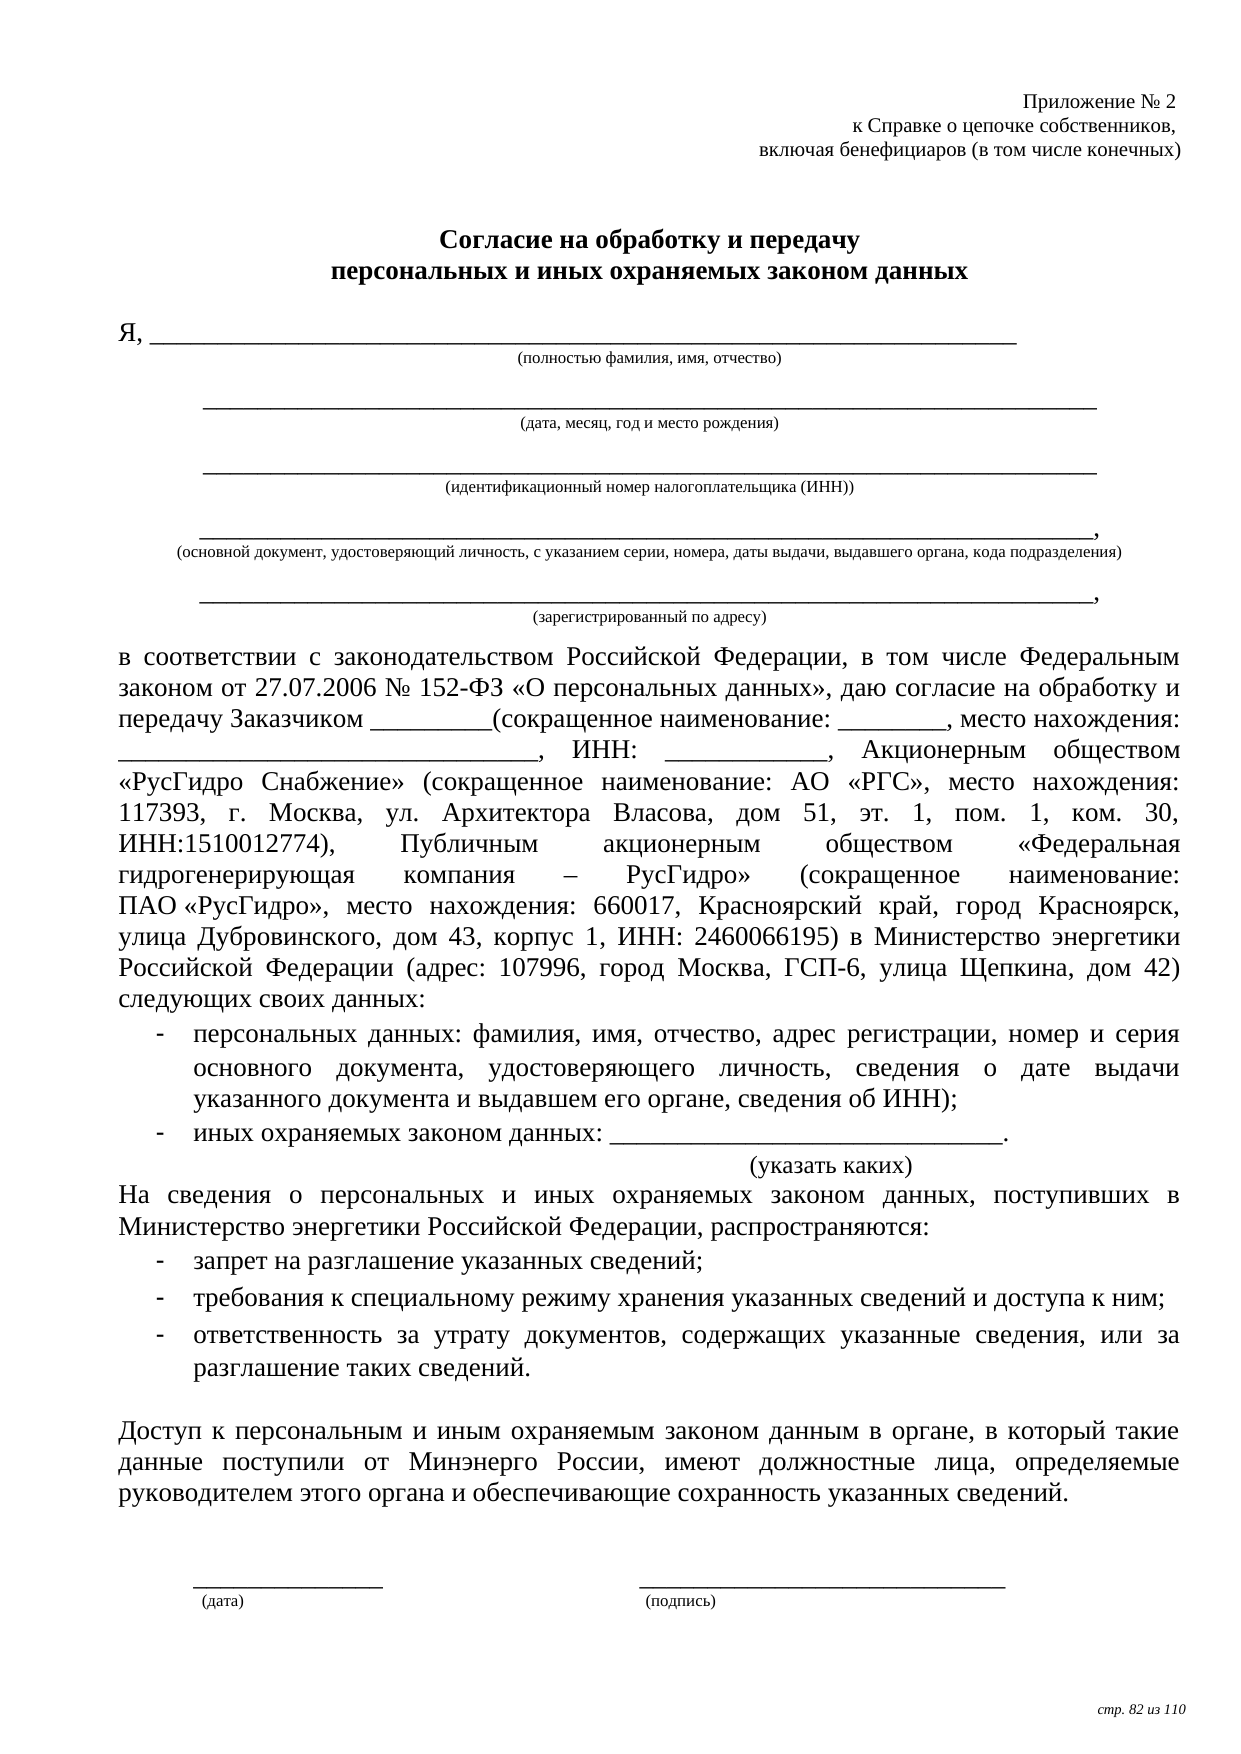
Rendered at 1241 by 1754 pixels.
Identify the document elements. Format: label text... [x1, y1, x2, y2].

text (дата, месяц, год и место рождения) [118, 412, 1181, 446]
text (дата) (подпись) [134, 1591, 1181, 1624]
text Я, ________________________________________________________________ [118, 317, 1181, 348]
text Согласие на обработку и передачу персональных и иных охраняемых законом данных [118, 223, 1181, 285]
text (основной документ, удостоверяющий личность, с указанием серии, номера, даты выдачи, выдавшего органа, кода подразделения) [118, 542, 1181, 575]
text Приложение № 2 к Справке о цепочке собственников, включая бенефициаров (в том числе конечных) [118, 89, 1181, 161]
list запрет на разглашение указанных сведений; [156, 1241, 1181, 1278]
text Доступ к персональным и иным охраняемым законом данным в органе, в который такие данные поступили от Минэнерго России, имеют должностные лица, определяемые руководителем этого органа и обеспечивающие сохранность указанных сведений. [118, 1414, 1181, 1507]
text __________________________________________________________________, [118, 575, 1181, 606]
list персональных данных: фамилия, имя, отчество, адрес регистрации, номер и серия основного документа, удостоверяющего личность, сведения о дате выдачи указанного документа и выдавшем его органе, сведения об ИНН); [156, 1014, 1181, 1113]
text в соответствии с законодательством Российской Федерации, в том числе Федеральным законом от 27.07.2006 № 152-ФЗ «О персональных данных», даю согласие на обработку и передачу Заказчиком _________(сокращенное наименование: ________, место нахождения: _______________________________, ИНН: ____________, Акционерным обществом «РусГидро Снабжение» (сокращенное наименование: АО «РГС», место нахождения: 117393, г. Москва, ул. Архитектора Власова, дом 51, эт. 1, пом. 1, ком. 30, ИНН:1510012774), Публичным акционерным обществом «Федеральная гидрогенерирующая компания – РусГидро» (сокращенное наименование: ПАО «РусГидро», место нахождения: 660017, Красноярский край, город Красноярск, улица Дубровинского, дом 43, корпус 1, ИНН: 2460066195) в Министерство энергетики Российской Федерации (адрес: 107996, город Москва, ГСП-6, улица Щепкина, дом 42) следующих своих данных: [118, 640, 1181, 1014]
text (зарегистрированный по адресу) [118, 606, 1181, 640]
text (полностью фамилия, имя, отчество) [118, 348, 1181, 381]
text ______________ ___________________________ [193, 1560, 1181, 1591]
list требования к специальному режиму хранения указанных сведений и доступа к ним; [156, 1278, 1181, 1314]
text (указать каких) [118, 1150, 1181, 1178]
text __________________________________________________________________ [118, 381, 1181, 412]
text __________________________________________________________________, [118, 511, 1181, 542]
list иных охраняемых законом данных: _____________________________. [156, 1113, 1181, 1150]
text __________________________________________________________________ [118, 446, 1181, 477]
text На сведения о персональных и иных охраняемых законом данных, поступивших в Министерство энергетики Российской Федерации, распространяются: [118, 1178, 1181, 1241]
text (идентификационный номер налогоплательщика (ИНН)) [118, 477, 1181, 511]
list ответственность за утрату документов, содержащих указанные сведения, или за разглашение таких сведений. [156, 1314, 1181, 1383]
